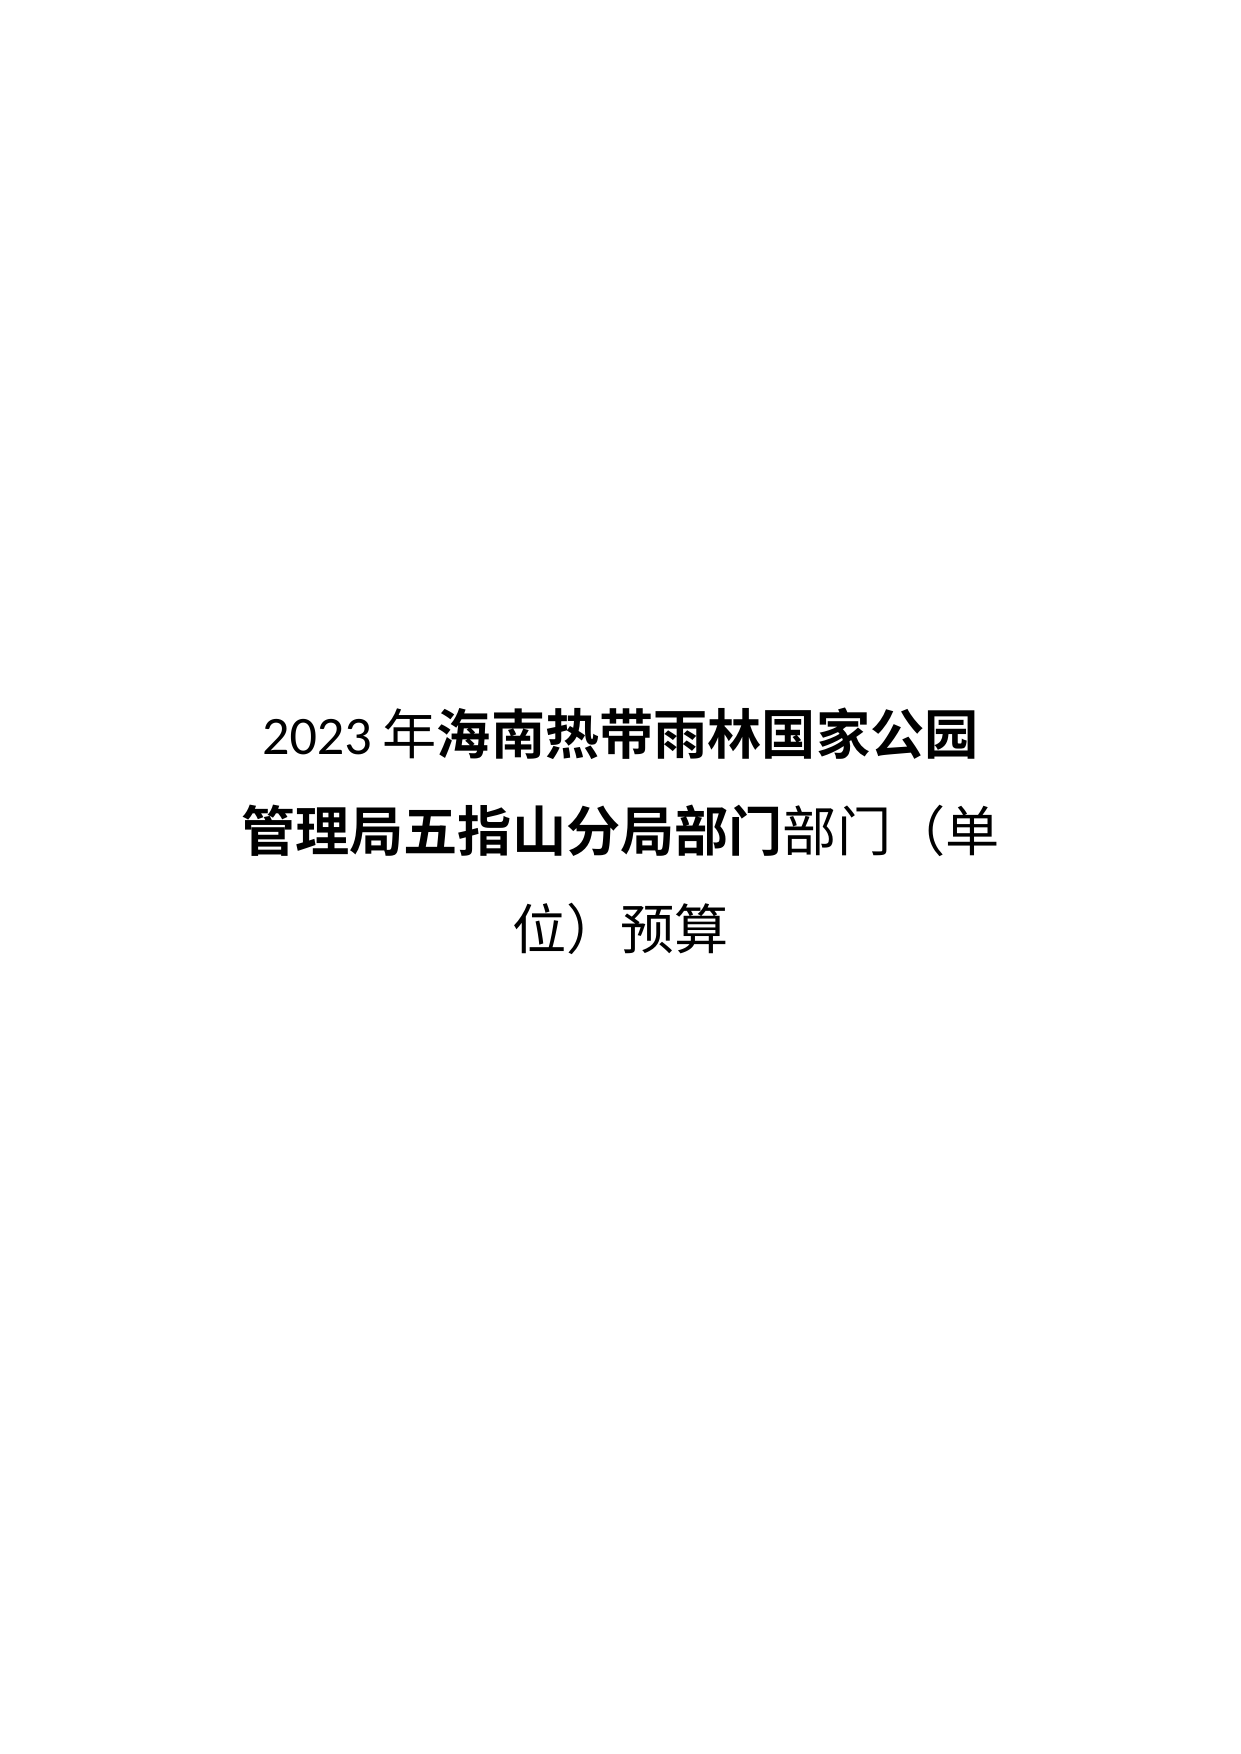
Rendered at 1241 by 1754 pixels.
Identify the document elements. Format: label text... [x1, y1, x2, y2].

text 2023年海南热带雨林国家公园 [187, 682, 1053, 779]
text 管理局五指山分局部门部门（单位）预算 [187, 779, 1053, 974]
